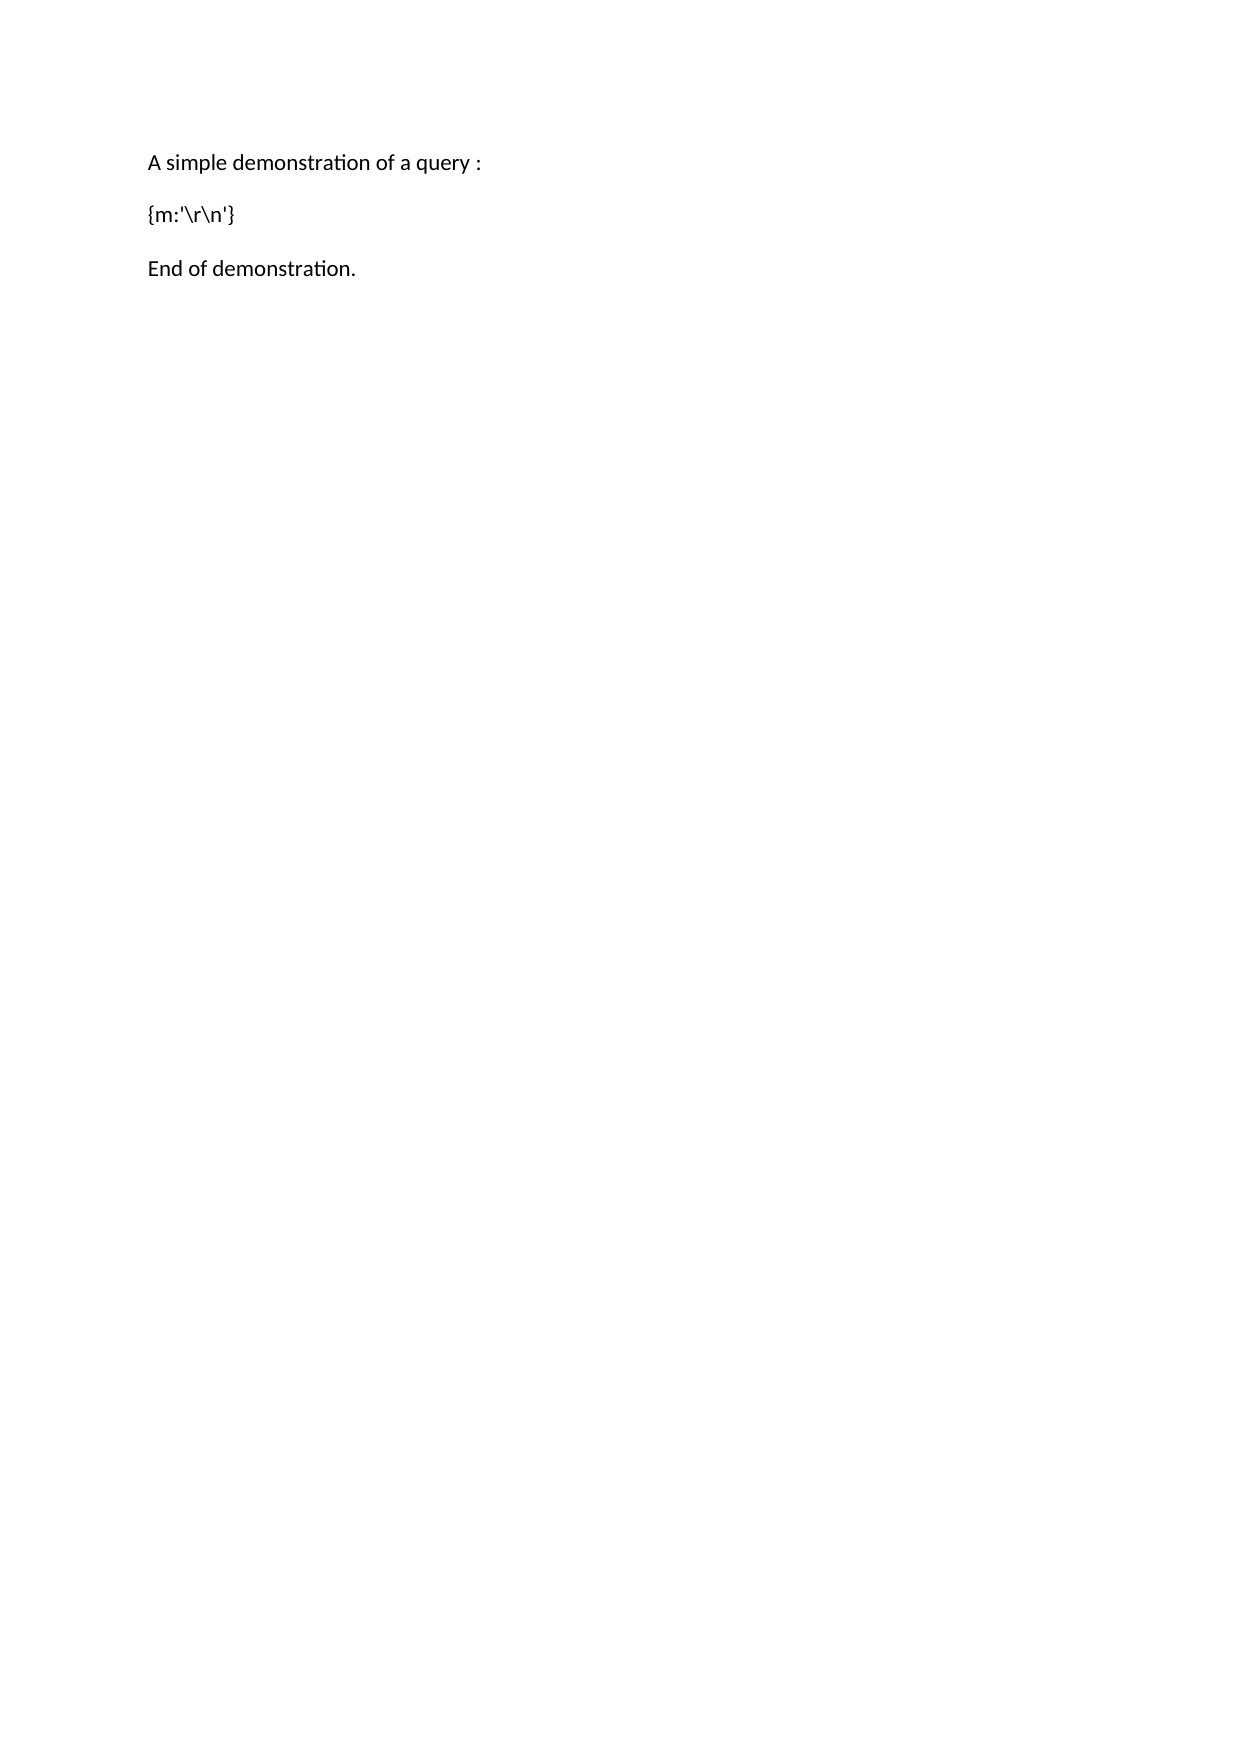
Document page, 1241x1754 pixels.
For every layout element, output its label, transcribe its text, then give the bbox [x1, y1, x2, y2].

text {m:'\r\n'} [148, 201, 1093, 229]
text End of demonstration. [148, 254, 1093, 282]
text A simple demonstration of a query : [148, 148, 1093, 176]
